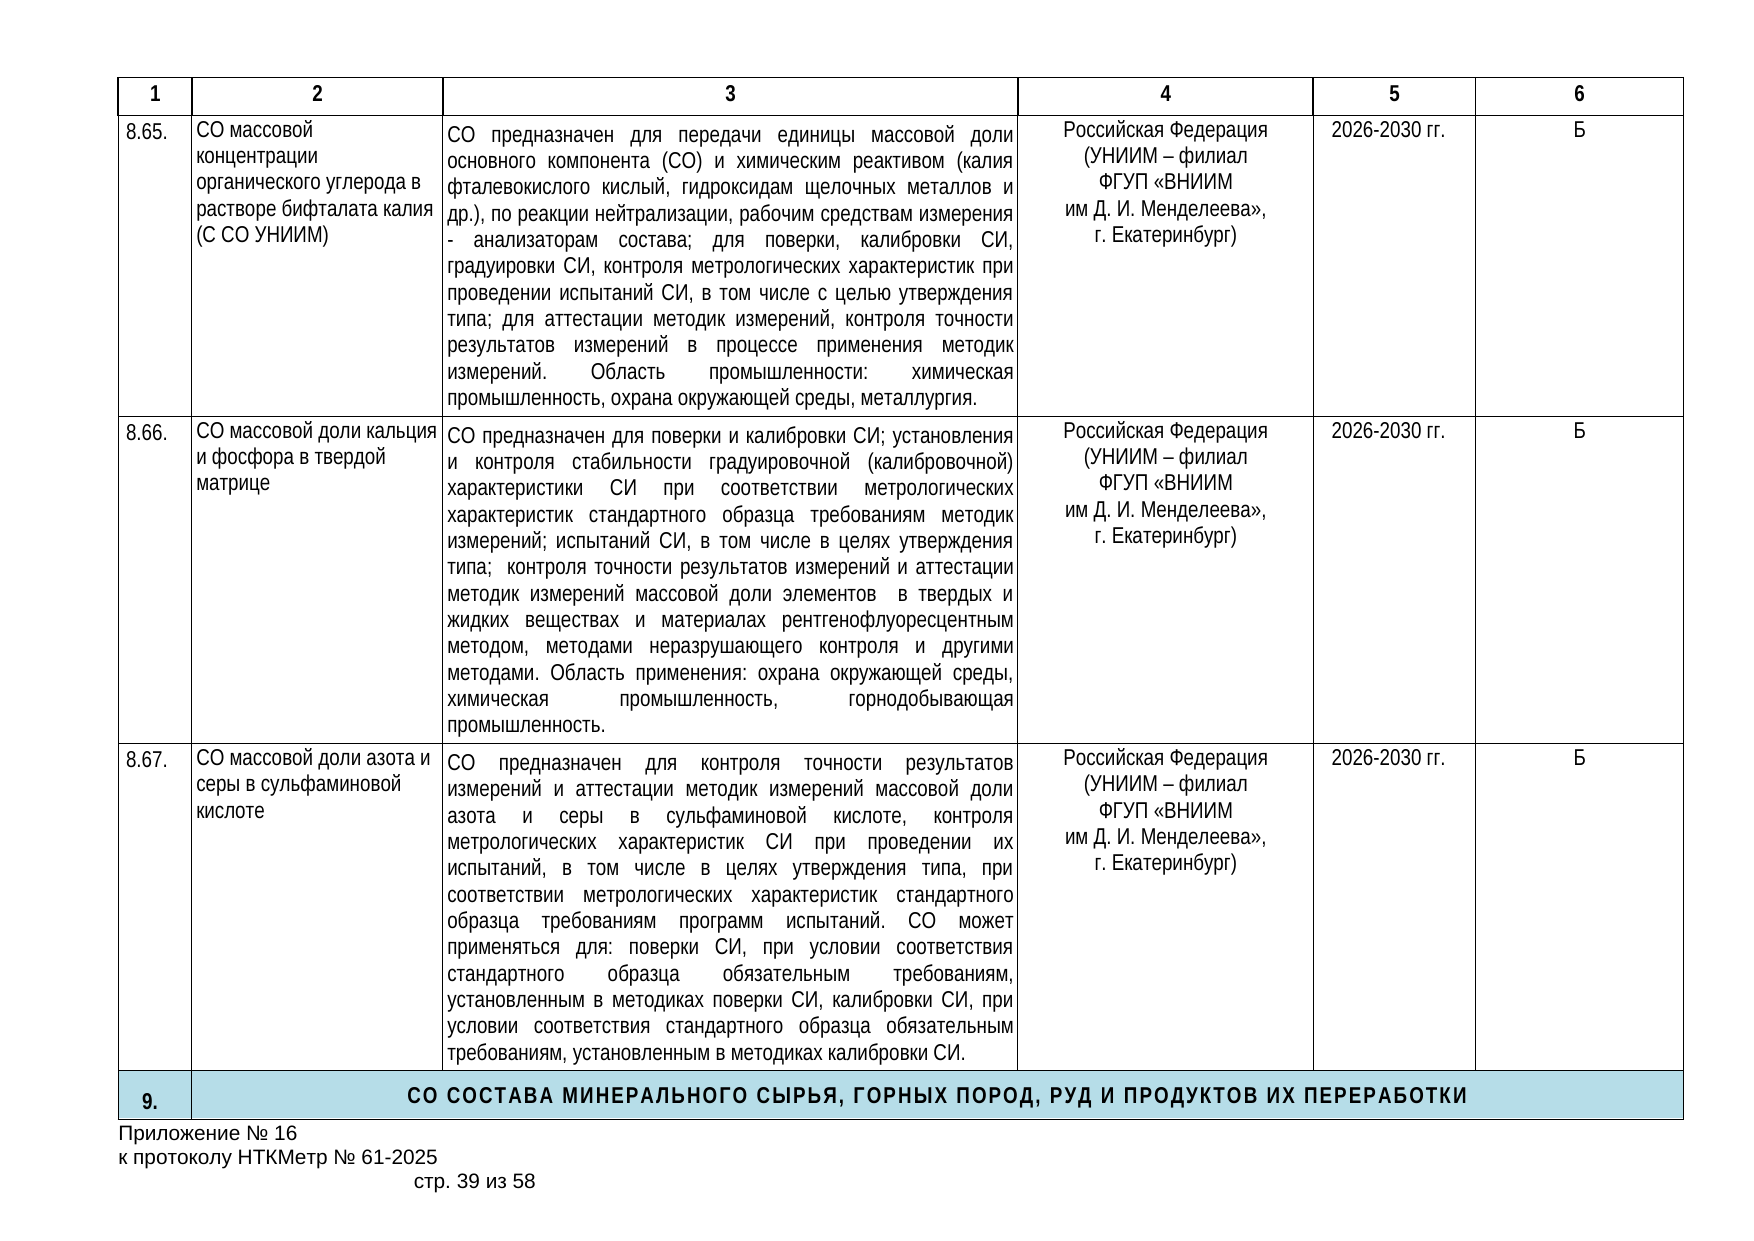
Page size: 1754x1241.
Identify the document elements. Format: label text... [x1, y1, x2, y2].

table_cell СО предназначен для передачи единицы массовой доли основного компонента (СО) и химическим реактивом (калия фталевокислого кислый, гидроксидам щелочных металлов и др.), по реакции нейтрализации, рабочим средствам измерения - анализаторам состава; для поверки, калибровки СИ, градуировки СИ, контроля метрологических характеристик при проведении испытаний СИ, в том числе с целью утверждения типа; для аттестации методик измерений, контроля точности результатов измерений в процессе применения методик измерений. Область промышленности: химическая промышленность, охрана окружающей среды, металлургия. [443, 116, 1017, 416]
table_header 2 [193, 78, 442, 114]
table_cell СО массовой доли азота и серы в сульфаминовой кислоте [192, 744, 442, 1070]
table_cell [119, 116, 191, 416]
table_cell 2026-2030 гг. [1314, 744, 1475, 1070]
table_cell Российская Федерация (УНИИМ – филиал ФГУП «ВНИИМ им Д. И. Менделеева», г. Екатеринбург) [1018, 417, 1313, 743]
table_cell Б [1476, 116, 1683, 416]
table_cell СО СОСТАВА МИНЕРАЛЬНОГО СЫРЬЯ, ГОРНЫХ ПОРОД, РУД И ПРОДУКТОВ ИХ ПЕРЕРАБОТКИ [192, 1071, 1683, 1118]
table_cell Б [1476, 744, 1683, 1070]
table_header 1 [119, 78, 191, 114]
table_cell Российская Федерация (УНИИМ – филиал ФГУП «ВНИИМ им Д. И. Менделеева», г. Екатеринбург) [1018, 744, 1313, 1070]
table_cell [1018, 116, 1313, 416]
table_cell 2026-2030 гг. [1314, 417, 1475, 743]
table_cell [119, 744, 191, 1070]
table_cell СО массовой концентрации органического углерода в растворе бифталата калия (C CO УНИИМ) [192, 116, 442, 416]
table_header 4 [1019, 78, 1312, 114]
table_cell [119, 1071, 191, 1118]
table_cell СО предназначен для поверки и калибровки СИ; установления и контроля стабильности градуировочной (калибровочной) характеристики СИ при соответствии метрологических характеристик стандартного образца требованиям методик измерений; испытаний СИ, в том числе в целях утверждения типа; контроля точности результатов измерений и аттестации методик измерений массовой доли элементов в твердых и жидких веществах и материалах рентгенофлуоресцентным методом, методами неразрушающего контроля и другими методами. Область применения: охрана окружающей среды, химическая промышленность, горнодобывающая промышленность. [443, 417, 1017, 743]
table_header 6 [1476, 78, 1683, 114]
table_header 3 [444, 78, 1017, 114]
table_cell СО предназначен для контроля точности результатов измерений и аттестации методик измерений массовой доли азота и серы в сульфаминовой кислоте, контроля метрологических характеристик СИ при проведении их испытаний, в том числе в целях утверждения типа, при соответствии метрологических характеристик стандартного образца требованиям программ испытаний. СО может применяться для: поверки СИ, при условии соответствия стандартного образца обязательным требованиям, установленным в методиках поверки СИ, калибровки СИ, при условии соответствия стандартного образца обязательным требованиям, установленным в методиках калибровки СИ. [443, 744, 1017, 1070]
table_header 5 [1314, 78, 1475, 114]
table_cell Б [1476, 417, 1683, 743]
table_cell 2026-2030 гг. [1314, 116, 1475, 416]
table_cell СО массовой доли кальция и фосфора в твердой матрице [192, 417, 442, 743]
table_cell [119, 417, 191, 743]
